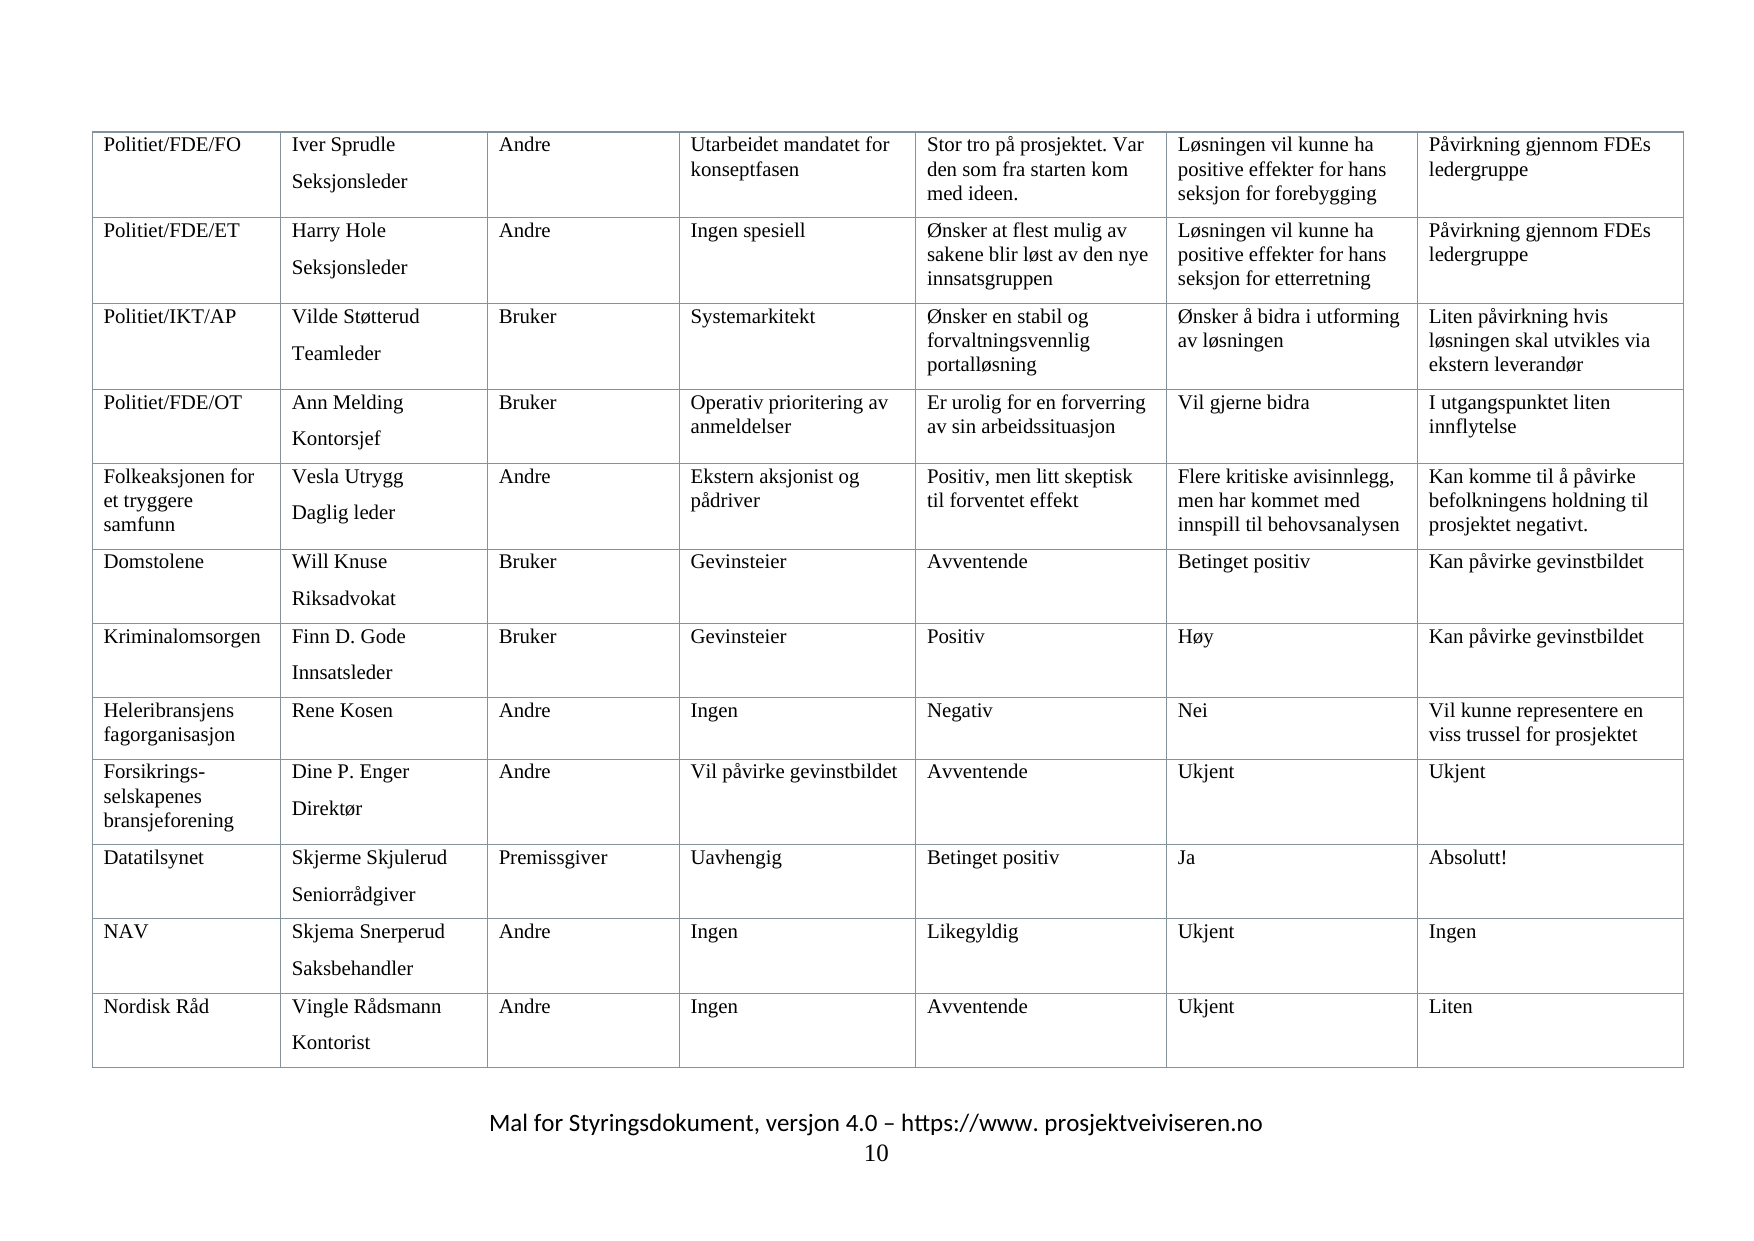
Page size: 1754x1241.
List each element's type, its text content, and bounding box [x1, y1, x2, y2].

table_cell Finn D. Gode Innsatsleder [281, 624, 487, 697]
table_cell Løsningen vil kunne ha positive effekter for hans seksjon for etterretning [1167, 218, 1417, 303]
table_cell Liten [1418, 994, 1683, 1067]
table_cell Bruker [488, 390, 679, 463]
table_cell Løsningen vil kunne ha positive effekter for hans seksjon for forebygging [1167, 133, 1417, 217]
table_cell Politiet/FDE/ET [93, 218, 280, 303]
table_cell Stor tro på prosjektet. Var den som fra starten kom med ideen. [916, 133, 1166, 217]
table_cell I utgangspunktet liten innflytelse [1418, 390, 1683, 463]
table_cell Andre [488, 133, 679, 217]
table_cell Kan påvirke gevinstbildet [1418, 624, 1683, 697]
table_cell Ingen [680, 698, 915, 758]
table_cell Kan påvirke gevinstbildet [1418, 550, 1683, 623]
table_cell Positiv [916, 624, 1166, 697]
table_cell Positiv, men litt skeptisk til forventet effekt [916, 464, 1166, 548]
table_cell Ukjent [1167, 994, 1417, 1067]
table_cell Uavhengig [680, 845, 915, 918]
table_cell Er urolig for en forverring av sin arbeidssituasjon [916, 390, 1166, 463]
table_cell Absolutt! [1418, 845, 1683, 918]
table_cell Vil påvirke gevinstbildet [680, 760, 915, 844]
table_cell Ja [1167, 845, 1417, 918]
table_cell Likegyldig [916, 919, 1166, 992]
table_cell Operativ prioritering av anmeldelser [680, 390, 915, 463]
table_cell Andre [488, 994, 679, 1067]
table_cell Forsikrings-selskapenes bransjeforening [93, 760, 280, 844]
table_cell Will Knuse Riksadvokat [281, 550, 487, 623]
table_cell Betinget positiv [1167, 550, 1417, 623]
table_cell Politiet/IKT/AP [93, 304, 280, 388]
table_cell Ingen spesiell [680, 218, 915, 303]
table_cell Bruker [488, 304, 679, 388]
table_cell Rene Kosen [281, 698, 487, 758]
table_cell Iver Sprudle Seksjonsleder [281, 133, 487, 217]
table_cell Avventende [916, 760, 1166, 844]
table_cell Ukjent [1418, 760, 1683, 844]
table_cell Vesla Utrygg Daglig leder [281, 464, 487, 548]
table_cell Høy [1167, 624, 1417, 697]
table_cell Ukjent [1167, 919, 1417, 992]
table_cell Ønsker en stabil og forvaltningsvennlig portalløsning [916, 304, 1166, 388]
table_cell Ingen [680, 994, 915, 1067]
table_cell Domstolene [93, 550, 280, 623]
table_cell Vilde Støtterud Teamleder [281, 304, 487, 388]
table_cell Vingle Rådsmann Kontorist [281, 994, 487, 1067]
table_cell Andre [488, 919, 679, 992]
table_cell Heleribransjens fagorganisasjon [93, 698, 280, 758]
table_cell Gevinsteier [680, 550, 915, 623]
table_cell Kan komme til å påvirke befolkningens holdning til prosjektet negativt. [1418, 464, 1683, 548]
table_cell Systemarkitekt [680, 304, 915, 388]
table_cell Betinget positiv [916, 845, 1166, 918]
table_cell Andre [488, 760, 679, 844]
table_cell Andre [488, 464, 679, 548]
table_cell Dine P. Enger Direktør [281, 760, 487, 844]
table_cell Avventende [916, 994, 1166, 1067]
table_cell Negativ [916, 698, 1166, 758]
table_cell Gevinsteier [680, 624, 915, 697]
table_cell Andre [488, 698, 679, 758]
table_cell Kriminalomsorgen [93, 624, 280, 697]
table_cell NAV [93, 919, 280, 992]
table_cell Folkeaksjonen for et tryggere samfunn [93, 464, 280, 548]
table_cell Vil gjerne bidra [1167, 390, 1417, 463]
table_cell Datatilsynet [93, 845, 280, 918]
table_cell Påvirkning gjennom FDEs ledergruppe [1418, 133, 1683, 217]
table_cell Liten påvirkning hvis løsningen skal utvikles via ekstern leverandør [1418, 304, 1683, 388]
table_cell Ingen [680, 919, 915, 992]
table_cell Skjerme Skjulerud Seniorrådgiver [281, 845, 487, 918]
table_cell Premissgiver [488, 845, 679, 918]
table_cell Ekstern aksjonist og pådriver [680, 464, 915, 548]
table_cell Politiet/FDE/FO [93, 133, 280, 217]
table_cell Nordisk Råd [93, 994, 280, 1067]
table_cell Påvirkning gjennom FDEs ledergruppe [1418, 218, 1683, 303]
table_cell Andre [488, 218, 679, 303]
table_cell Skjema Snerperud Saksbehandler [281, 919, 487, 992]
table_cell Utarbeidet mandatet for konseptfasen [680, 133, 915, 217]
table_cell Vil kunne representere en viss trussel for prosjektet [1418, 698, 1683, 758]
table_cell Politiet/FDE/OT [93, 390, 280, 463]
table_cell Avventende [916, 550, 1166, 623]
table_cell Ønsker at flest mulig av sakene blir løst av den nye innsatsgruppen [916, 218, 1166, 303]
table_cell Ingen [1418, 919, 1683, 992]
table_cell Ann Melding Kontorsjef [281, 390, 487, 463]
table_cell Bruker [488, 624, 679, 697]
table_cell Nei [1167, 698, 1417, 758]
table_cell Flere kritiske avisinnlegg, men har kommet med innspill til behovsanalysen [1167, 464, 1417, 548]
table_cell Ukjent [1167, 760, 1417, 844]
table_cell Harry Hole Seksjonsleder [281, 218, 487, 303]
table_cell Ønsker å bidra i utforming av løsningen [1167, 304, 1417, 388]
table_cell Bruker [488, 550, 679, 623]
